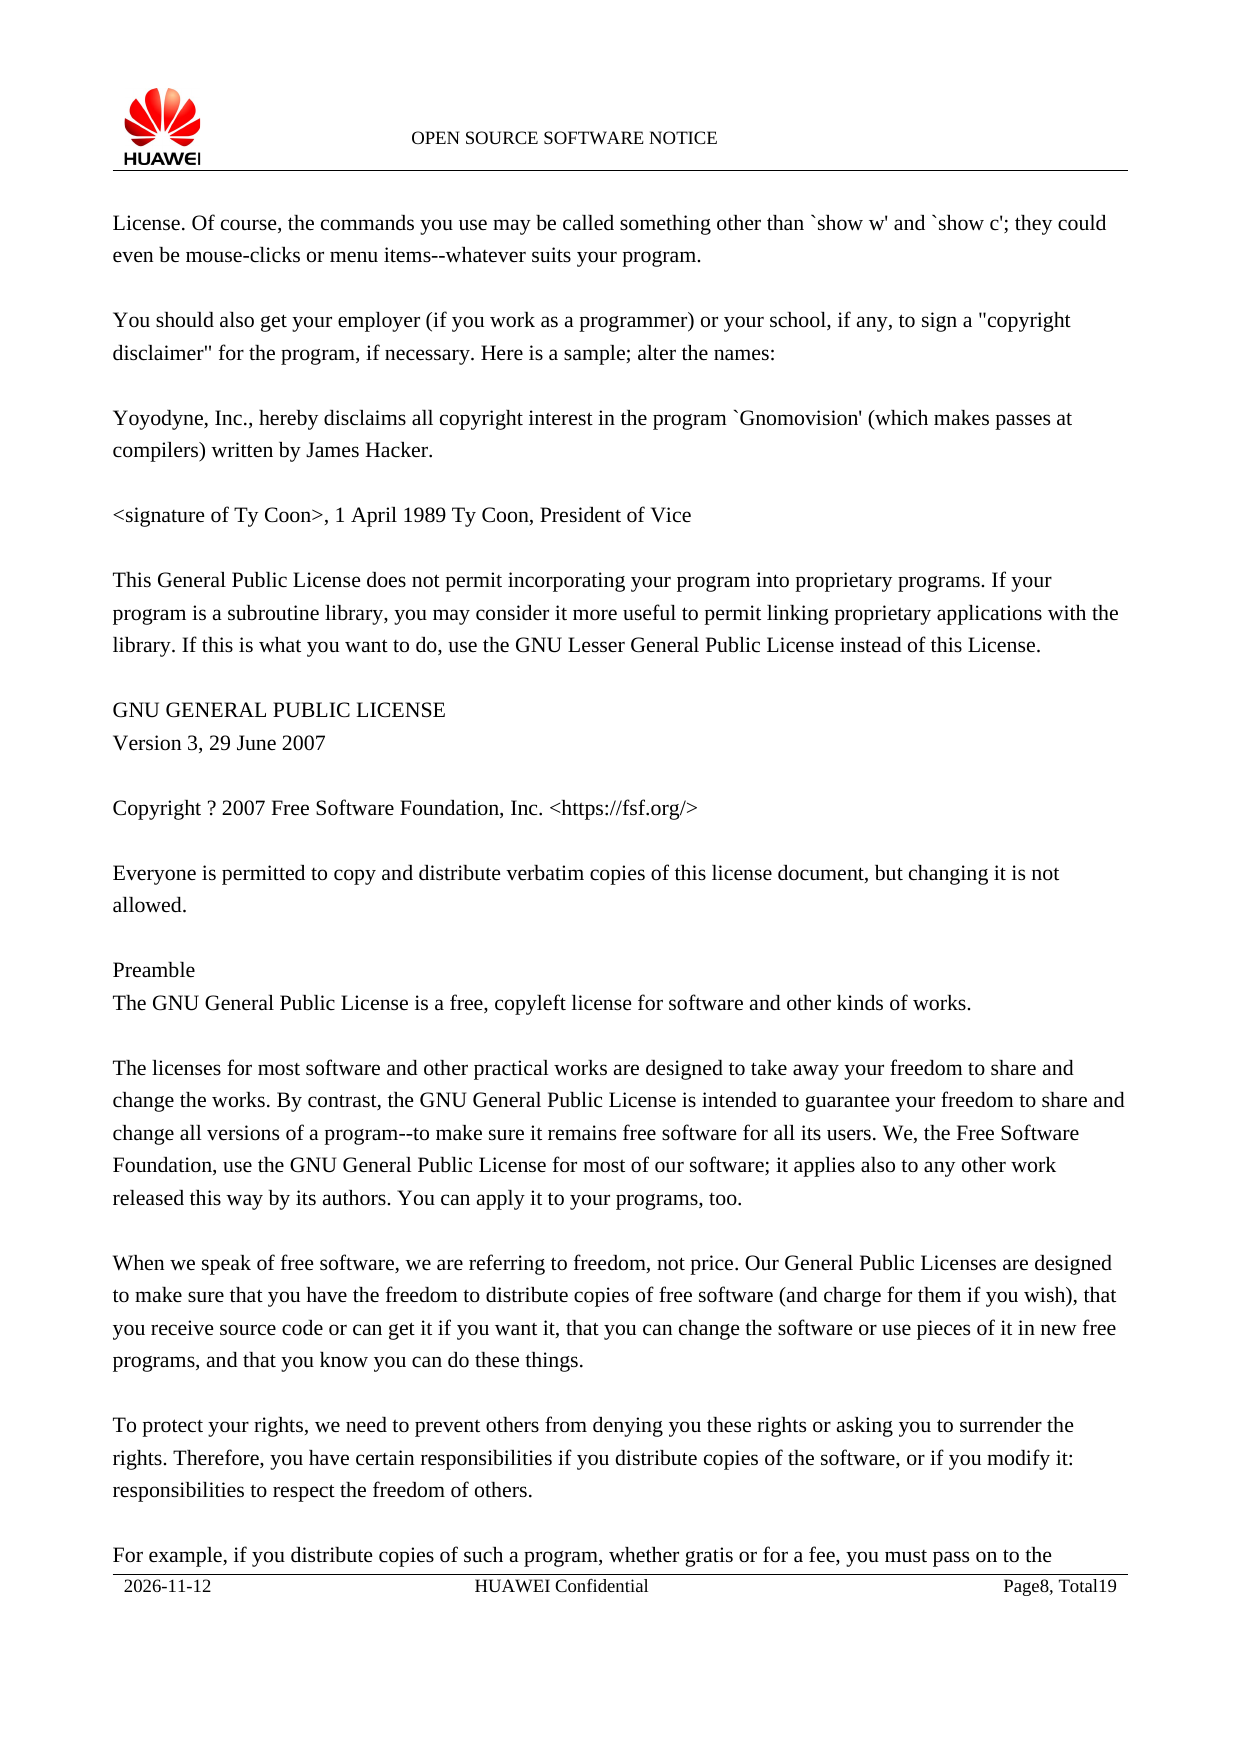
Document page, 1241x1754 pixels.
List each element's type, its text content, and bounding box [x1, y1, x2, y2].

picture [124, 88, 201, 165]
